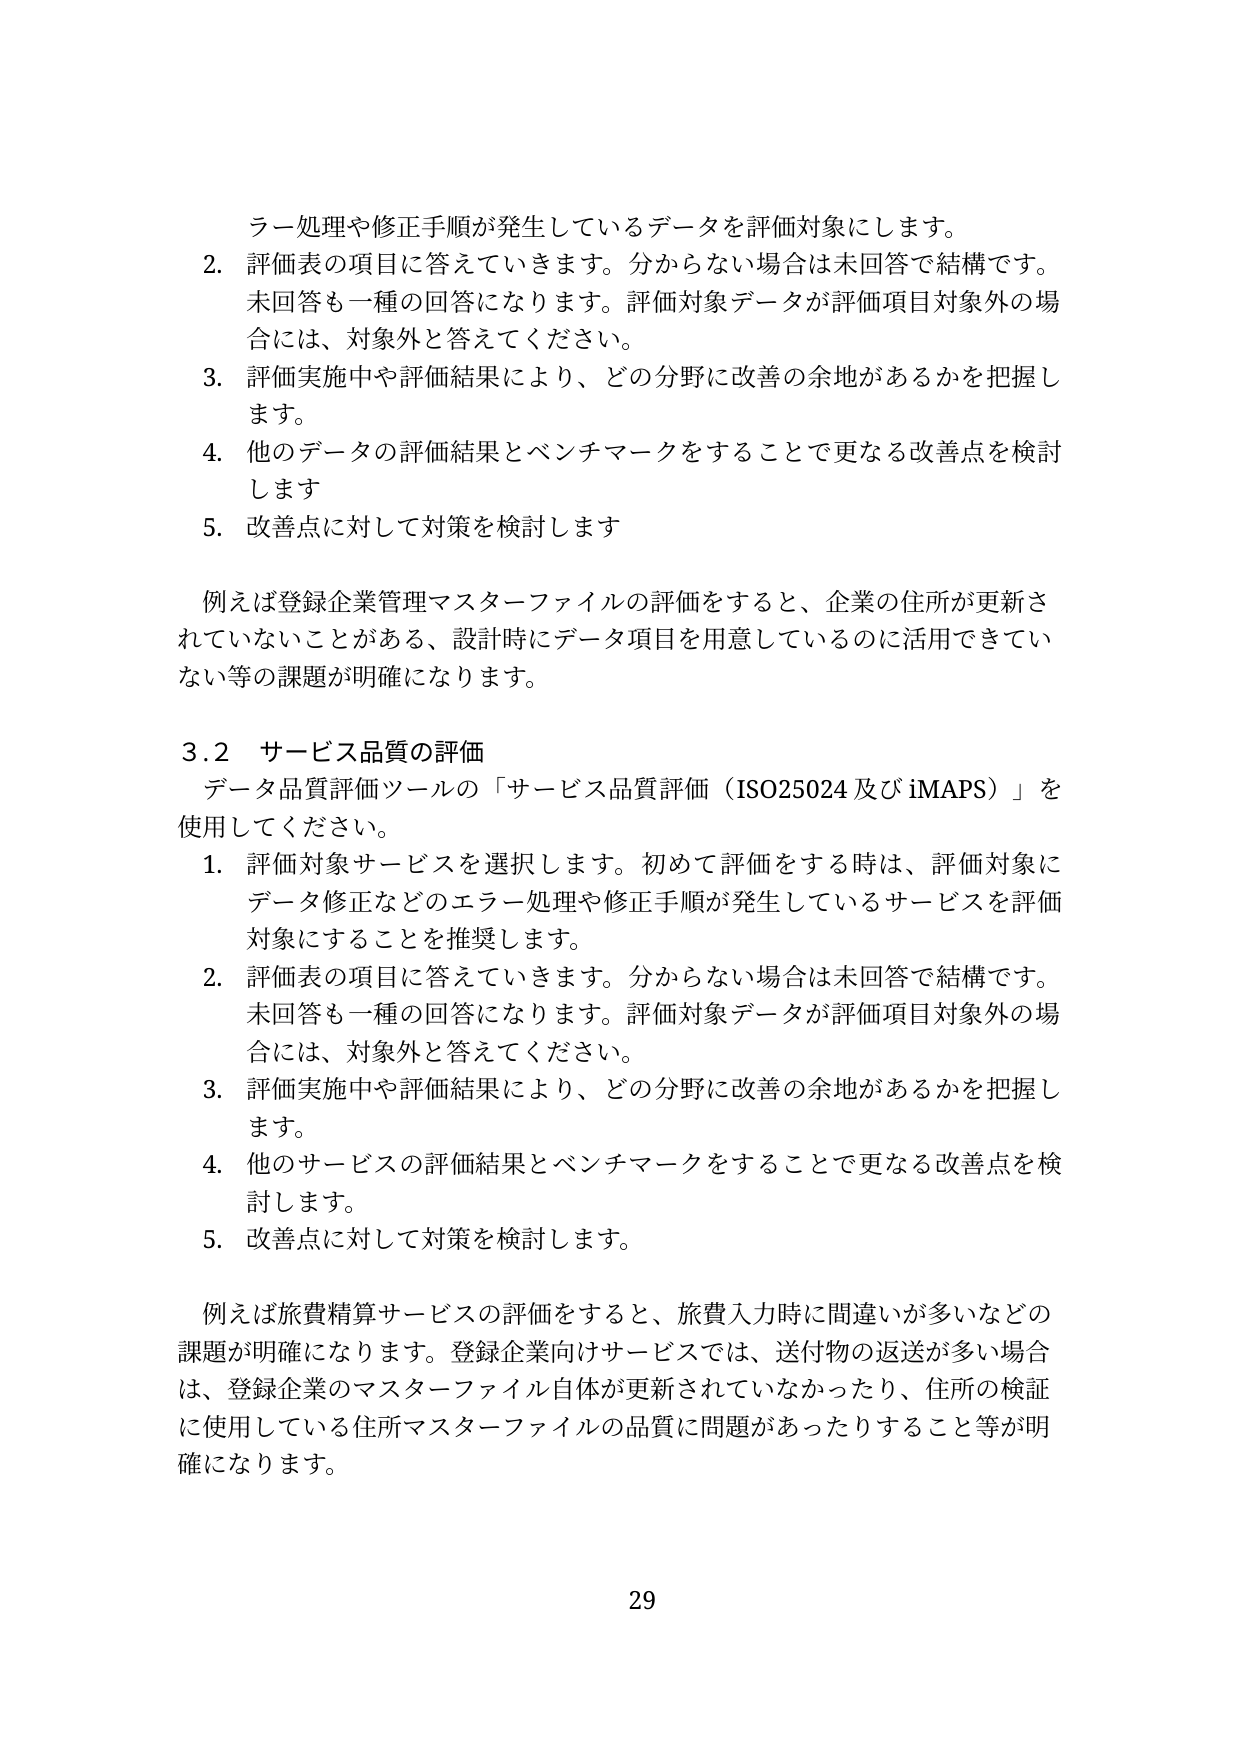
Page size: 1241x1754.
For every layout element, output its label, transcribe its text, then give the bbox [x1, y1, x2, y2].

list 改善点に対して対策を検討します [202, 507, 1063, 544]
list 評価対象サービスを選択します。初めて評価をする時は、評価対象にデータ修正などのエラー処理や修正手順が発生しているサービスを評価対象にすることを推奨します。 [202, 844, 1063, 957]
text 例えば旅費精算サービスの評価をすると、旅費入力時に間違いが多いなどの課題が明確になります。登録企業向けサービスでは、送付物の返送が多い場合は、登録企業のマスターファイル自体が更新されていなかったり、住所の検証に使用している住所マスターファイルの品質に問題があったりすること等が明確になります。 [177, 1294, 1063, 1482]
list 他のデータの評価結果とベンチマークをすることで更なる改善点を検討します [202, 432, 1063, 507]
subtitle サービス品質の評価 [177, 732, 1063, 769]
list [202, 207, 1063, 244]
text データ品質評価ツールの「サービス品質評価（ISO25024及びiMAPS）」を使用してください。 [177, 769, 1063, 844]
text 例えば登録企業管理マスターファイルの評価をすると、企業の住所が更新されていないことがある、設計時にデータ項目を用意しているのに活用できていない等の課題が明確になります。 [177, 582, 1063, 694]
list 評価実施中や評価結果により、どの分野に改善の余地があるかを把握します。 [202, 357, 1063, 432]
list 評価表の項目に答えていきます。分からない場合は未回答で結構です。未回答も一種の回答になります。評価対象データが評価項目対象外の場合には、対象外と答えてください。 [202, 957, 1063, 1069]
list 改善点に対して対策を検討します。 [202, 1219, 1063, 1257]
list 評価表の項目に答えていきます。分からない場合は未回答で結構です。未回答も一種の回答になります。評価対象データが評価項目対象外の場合には、対象外と答えてください。 [202, 244, 1063, 357]
list 評価実施中や評価結果により、どの分野に改善の余地があるかを把握します。 [202, 1069, 1063, 1144]
list 他のサービスの評価結果とベンチマークをすることで更なる改善点を検討します。 [202, 1144, 1063, 1219]
